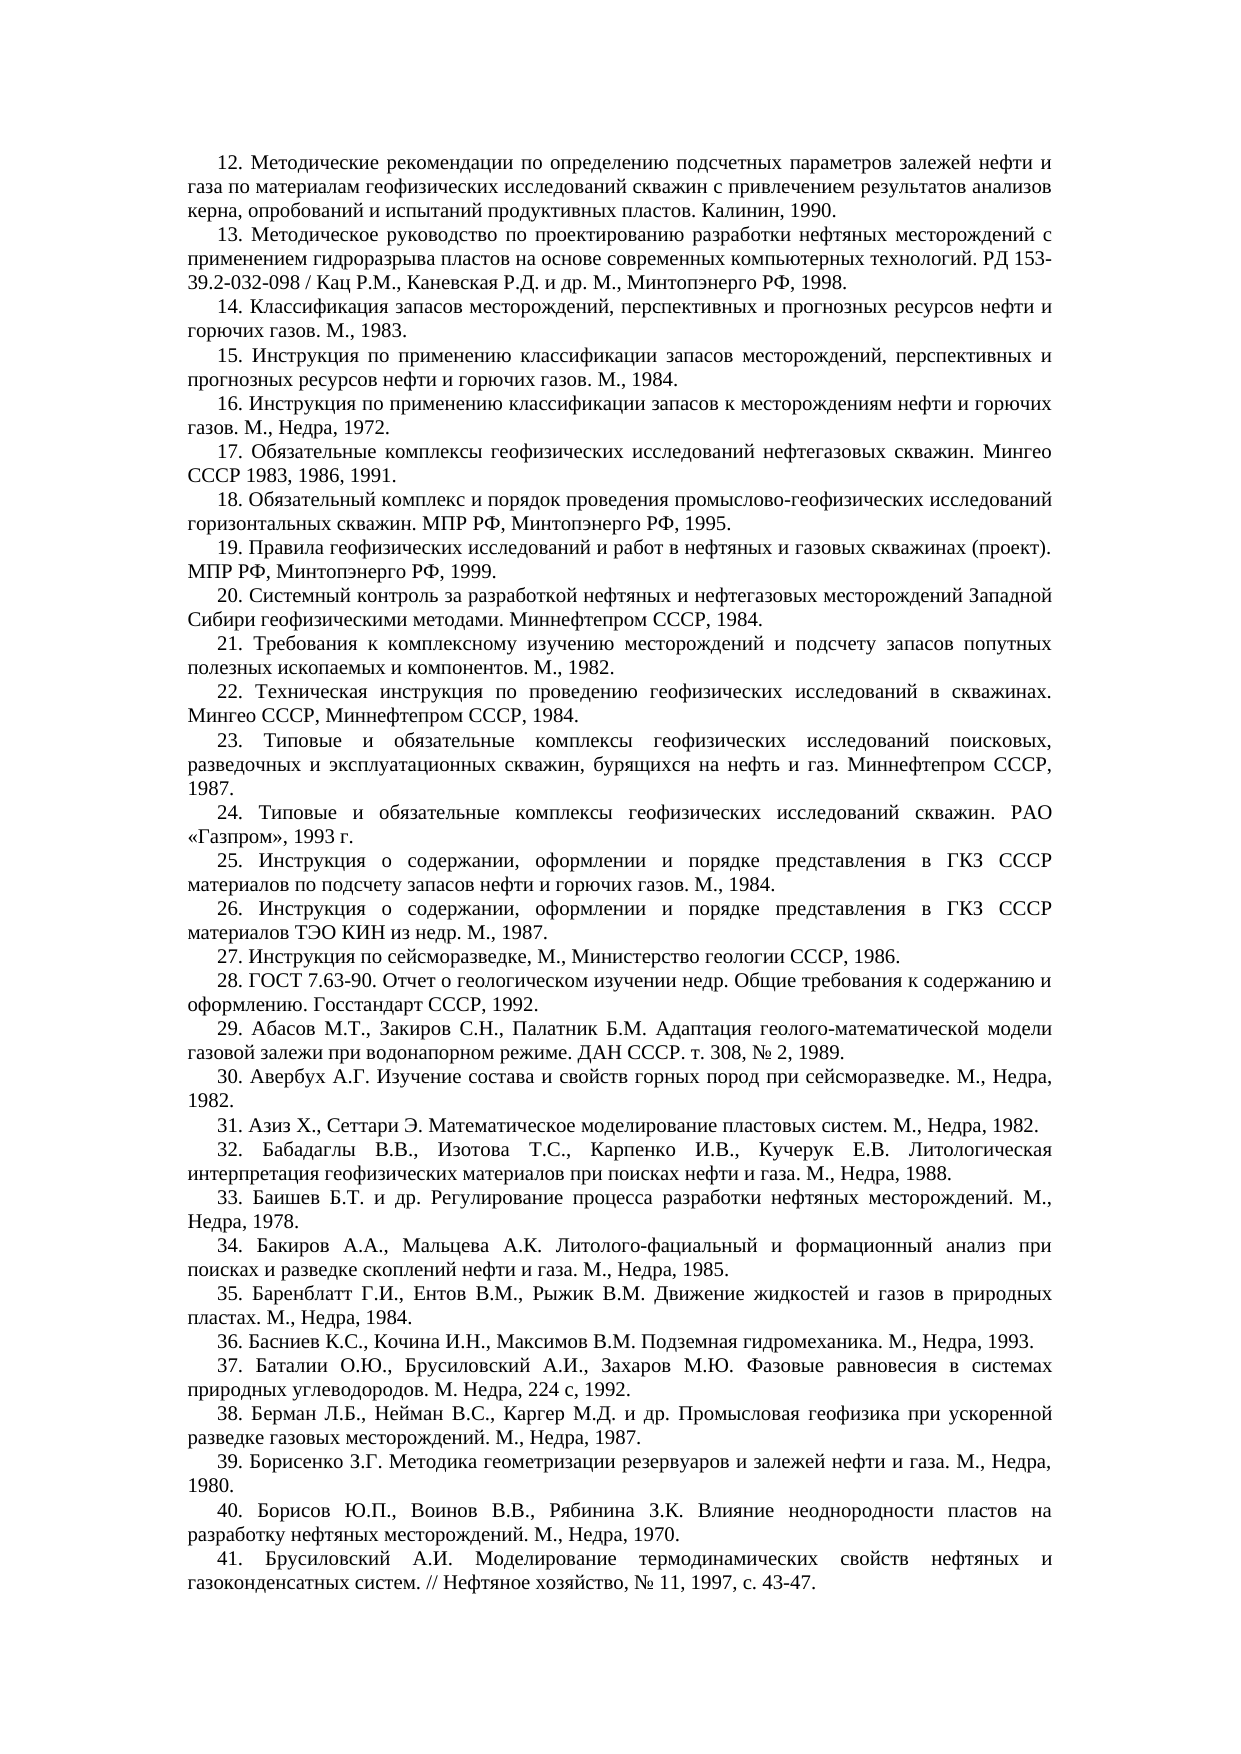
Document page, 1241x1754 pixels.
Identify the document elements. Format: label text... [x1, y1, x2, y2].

text 23. Типовые и обязательные комплексы геофизических исследований поисковых, разведочных и эксплуатационных скважин, бурящихся на нефть и газ. Миннефтепром СССР, 1987. [187, 727, 1053, 800]
text 33. Баишев Б.Т. и др. Регулирование процесса разработки нефтяных месторождений. М., Недра, 1978. [187, 1185, 1053, 1233]
text 15. Инструкция по применению классификации запасов месторождений, перспективных и прогнозных ресурсов нефти и горючих газов. М., 1984. [187, 342, 1053, 391]
text 16. Инструкция по применению классификации запасов к месторождениям нефти и горючих газов. М., Недра, 1972. [187, 391, 1053, 439]
text 35. Баренблатт Г.И., Ентов В.М., Рыжик В.М. Движение жидкостей и газов в природных пластах. М., Недра, 1984. [187, 1281, 1053, 1329]
text 37. Баталии О.Ю., Брусиловский А.И., Захаров М.Ю. Фазовые равновесия в системах природных углеводородов. М. Недра, 224 с, 1992. [187, 1353, 1053, 1401]
text 26. Инструкция о содержании, оформлении и порядке представления в ГКЗ СССР материалов ТЭО КИН из недр. М., 1987. [187, 896, 1053, 944]
text 18. Обязательный комплекс и порядок проведения промыслово-геофизических исследований горизонтальных скважин. МПР РФ, Минтопэнерго РФ, 1995. [187, 487, 1053, 535]
text 29. Абасов М.Т., Закиров С.Н., Палатник Б.М. Адаптация геолого-математической модели газовой залежи при водонапорном режиме. ДАН СССР. т. 308, № 2, 1989. [187, 1016, 1053, 1064]
text 14. Классификация запасов месторождений, перспективных и прогнозных ресурсов нефти и горючих газов. М., 1983. [187, 294, 1053, 342]
text 30. Авербух А.Г. Изучение состава и свойств горных пород при сейсморазведке. М., Недра, 1982. [187, 1064, 1053, 1112]
text 22. Техническая инструкция по проведению геофизических исследований в скважинах. Мингео СССР, Миннефтепром СССР, 1984. [187, 679, 1053, 727]
text 34. Бакиров А.А., Мальцева А.К. Литолого-фациальный и формационный анализ при поисках и разведке скоплений нефти и газа. М., Недра, 1985. [187, 1233, 1053, 1281]
text 41. Брусиловский А.И. Моделирование термодинамических свойств нефтяных и газоконденсатных систем. // Нефтяное хозяйство, № 11, 1997, с. 43-47. [187, 1546, 1053, 1594]
text 20. Системный контроль за разработкой нефтяных и нефтегазовых месторождений Западной Сибири геофизическими методами. Миннефтепром СССР, 1984. [187, 583, 1053, 631]
text 32. Бабадаглы В.В., Изотова Т.С., Карпенко И.В., Кучерук Е.В. Литологическая интерпретация геофизических материалов при поисках нефти и газа. М., Недра, 1988. [187, 1137, 1053, 1185]
text 24. Типовые и обязательные комплексы геофизических исследований скважин. РАО «Газпром», 1993 г. [187, 800, 1053, 848]
text 31. Азиз X., Сеттари Э. Математическое моделирование пластовых систем. М., Недра, 1982. [187, 1112, 1053, 1137]
text 36. Басниев К.С., Кочина И.Н., Максимов В.М. Подземная гидромеханика. М., Недра, 1993. [187, 1329, 1053, 1353]
text 40. Борисов Ю.П., Воинов В.В., Рябинина З.К. Влияние неоднородности пластов на разработку нефтяных месторождений. М., Недра, 1970. [187, 1497, 1053, 1546]
text 21. Требования к комплексному изучению месторождений и подсчету запасов попутных полезных ископаемых и компонентов. М., 1982. [187, 631, 1053, 679]
text 12. Методические рекомендации по определению подсчетных параметров залежей нефти и газа по материалам геофизических исследований скважин с привлечением результатов анализов керна, опробований и испытаний продуктивных пластов. Калинин, 1990. [187, 150, 1053, 222]
text 27. Инструкция по сейсморазведке, М., Министерство геологии СССР, 1986. [187, 944, 1053, 968]
text 19. Правила геофизических исследований и работ в нефтяных и газовых скважинах (проект). МПР РФ, Минтопэнерго РФ, 1999. [187, 535, 1053, 583]
text 13. Методическое руководство по проектированию разработки нефтяных месторождений с применением гидроразрыва пластов на основе современных компьютерных технологий. РД 153-39.2-032-098 / Кац P.M., Каневская Р.Д. и др. М., Минтопэнерго РФ, 1998. [187, 222, 1053, 294]
text 28. ГОСТ 7.63-90. Отчет о геологическом изучении недр. Общие требования к содержанию и оформлению. Госстандарт СССР, 1992. [187, 968, 1053, 1016]
text 25. Инструкция о содержании, оформлении и порядке представления в ГКЗ СССР материалов по подсчету запасов нефти и горючих газов. М., 1984. [187, 848, 1053, 896]
text 39. Борисенко З.Г. Методика геометризации резервуаров и залежей нефти и газа. М., Недра, 1980. [187, 1449, 1053, 1497]
text 38. Берман Л.Б., Нейман B.C., Каргер М.Д. и др. Промысловая геофизика при ускоренной разведке газовых месторождений. М., Недра, 1987. [187, 1401, 1053, 1449]
text 17. Обязательные комплексы геофизических исследований нефтегазовых скважин. Мингео СССР 1983, 1986, 1991. [187, 439, 1053, 487]
